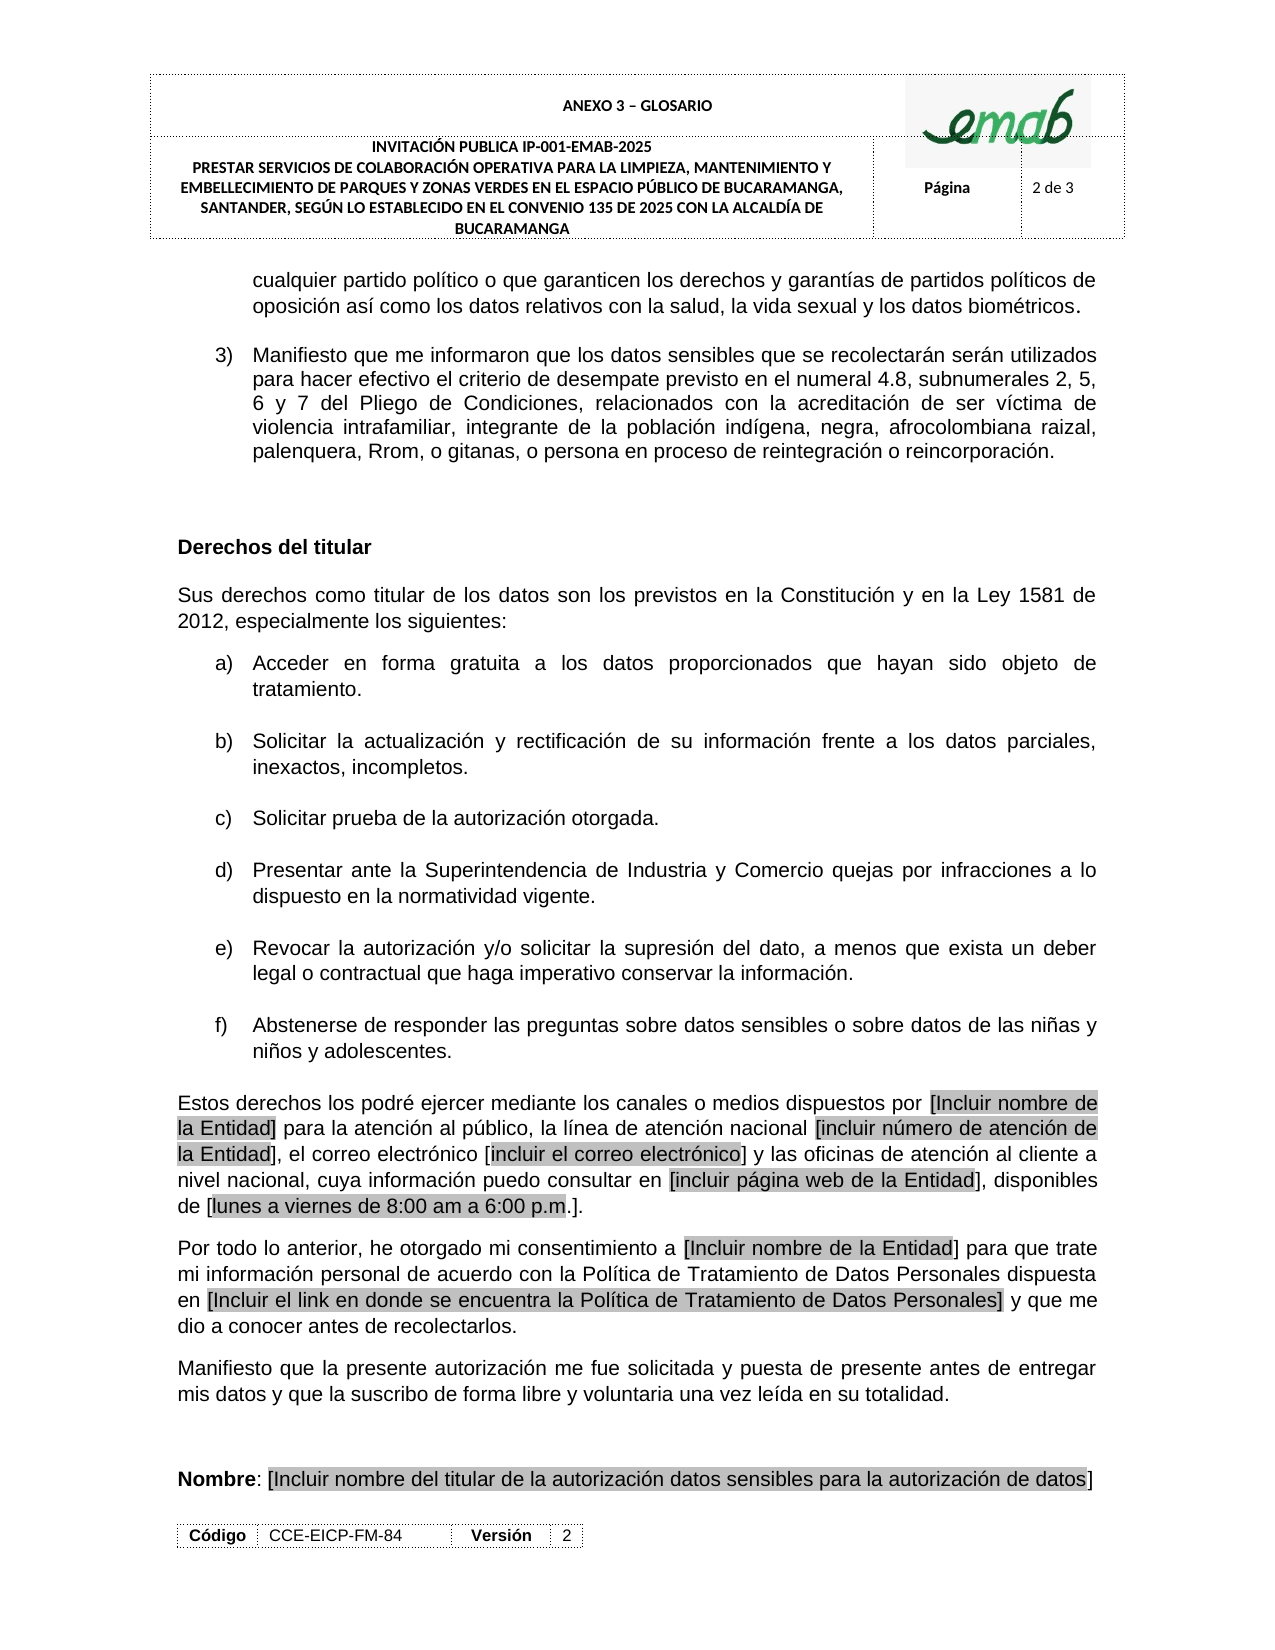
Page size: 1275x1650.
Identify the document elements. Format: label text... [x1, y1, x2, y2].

list Presentar ante la Superintendencia de Industria y Comercio quejas por infracciones a lo dispuesto en la normatividad vigente. [215, 858, 1098, 908]
list Abstenerse de responder las preguntas sobre datos sensibles o sobre datos de las niñas y niños y adolescentes. [215, 1013, 1098, 1063]
text Estos derechos los podré ejercer mediante los canales o medios dispuestos por [Incluir nombre de la Entidad] para la atención al público, la línea de atención nacional [incluir número de atención de la Entidad], el correo electrónico [incluir el correo electrónico] y las oficinas de atención al cliente a nivel nacional, cuya información puedo consultar en [incluir página web de la Entidad], disponibles de [lunes a viernes de 8:00 am a 6:00 p.m.]. [177, 1090, 1098, 1218]
list Manifiesto que me informaron que los datos sensibles que se recolectarán serán utilizados para hacer efectivo el criterio de desempate previsto en el numeral 4.8, subnumerales 2, 5, 6 y 7 del Pliego de Condiciones, relacionados con la acreditación de ser víctima de violencia intrafamiliar, integrante de la población indígena, negra, afrocolombiana raizal, palenquera, Rrom, o gitanas, o persona en proceso de reintegración o reincorporación. [215, 343, 1098, 463]
list Solicitar la actualización y rectificación de su información frente a los datos parciales, inexactos, incompletos. [215, 729, 1098, 778]
list Solicitar prueba de la autorización otorgada. [215, 806, 1098, 830]
text Manifiesto que la presente autorización me fue solicitada y puesta de presente antes de entregar mis datos y que la suscribo de forma libre y voluntaria una vez leída en su totalidad. [177, 1356, 1098, 1406]
list Revocar la autorización y/o solicitar la supresión del dato, a menos que exista un deber legal o contractual que haga imperativo conservar la información. [215, 935, 1098, 985]
text Derechos del titular [177, 535, 1098, 559]
text Sus derechos como titular de los datos son los previstos en la Constitución y en la Ley 1581 de 2012, especialmente los siguientes: [177, 583, 1098, 633]
picture [905, 73, 1092, 168]
text Por todo lo anterior, he otorgado mi consentimiento a [Incluir nombre de la Entidad] para que trate mi información personal de acuerdo con la Política de Tratamiento de Datos Personales dispuesta en [Incluir el link en donde se encuentra la Política de Tratamiento de Datos Personales] y que me dio a conocer antes de recolectarlos. [177, 1236, 1098, 1338]
list Acceder en forma gratuita a los datos proporcionados que hayan sido objeto de tratamiento. [215, 651, 1098, 701]
